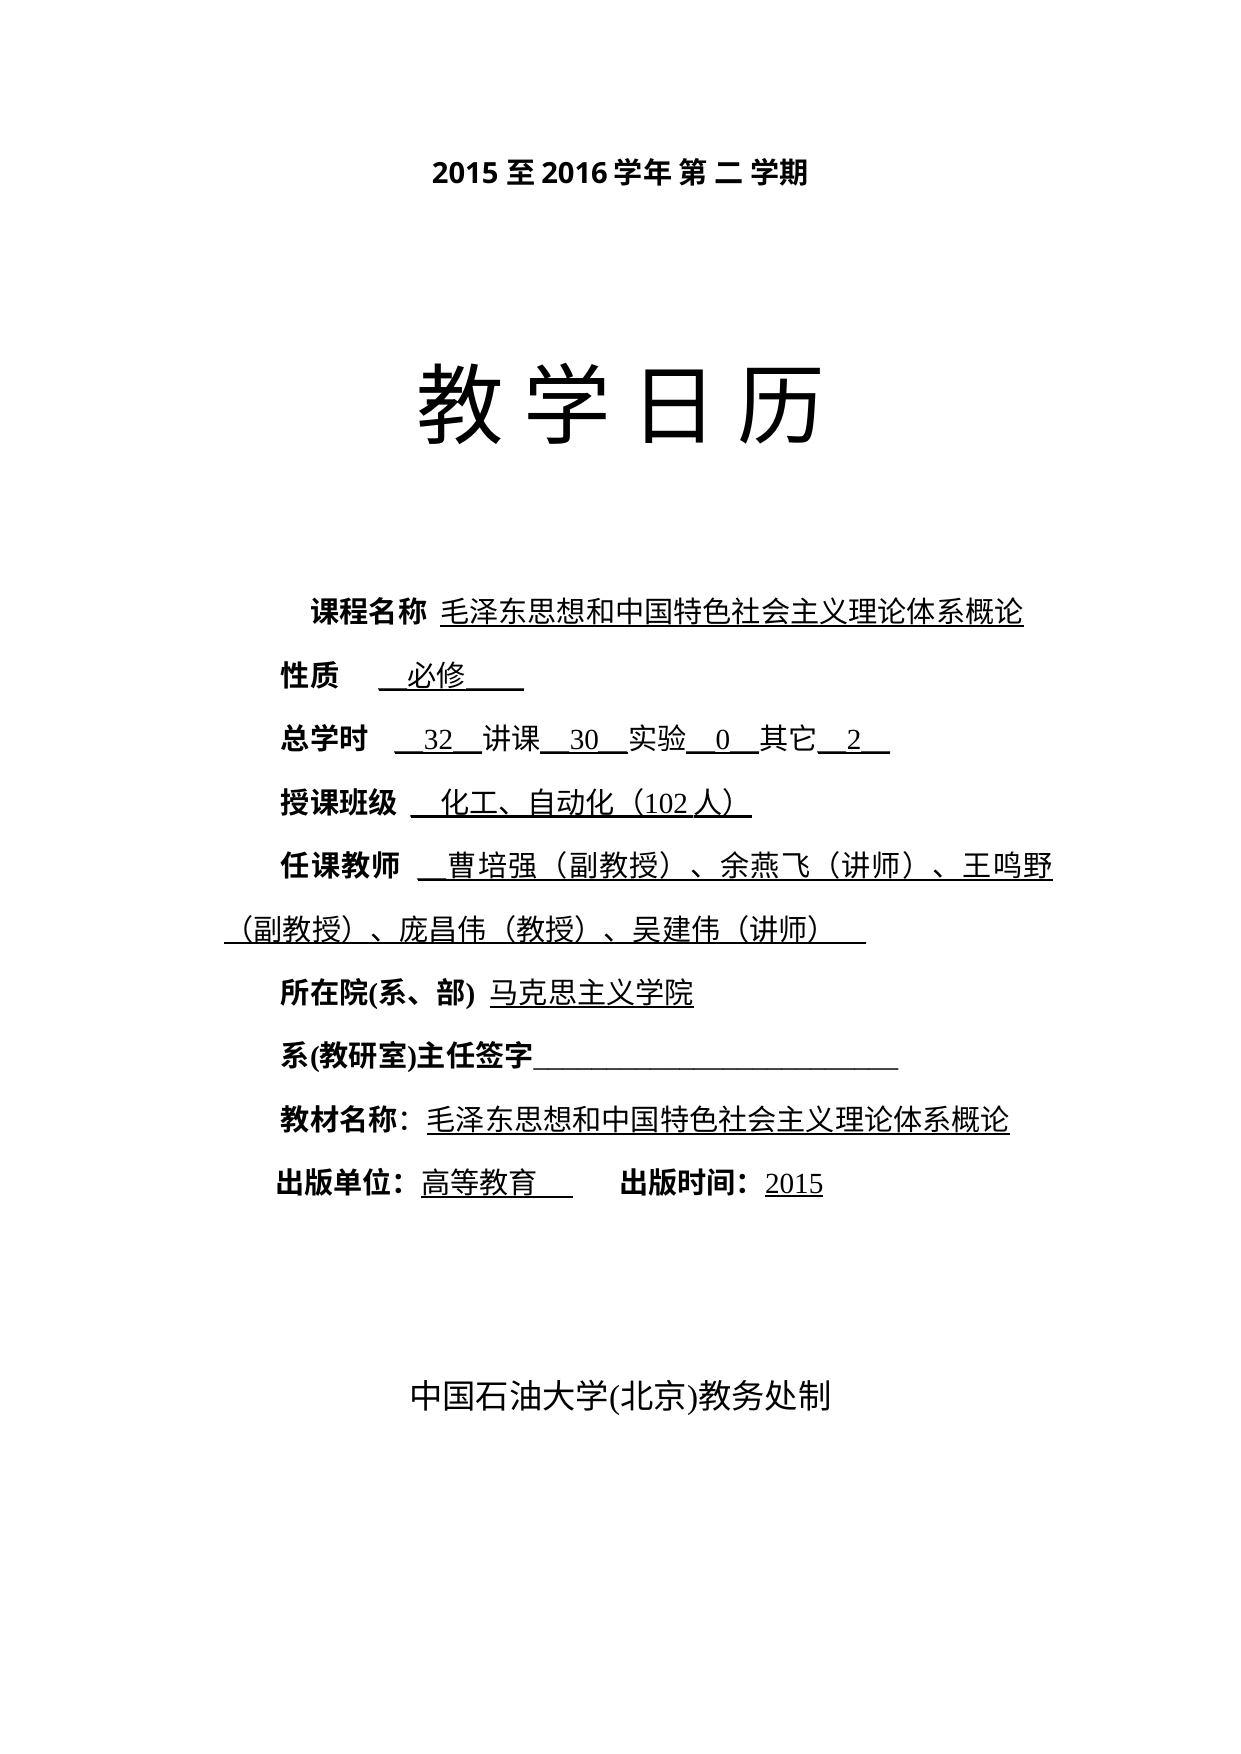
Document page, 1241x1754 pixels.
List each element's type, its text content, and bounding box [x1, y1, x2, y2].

text 课程名称 毛泽东思想和中国特色社会主义理论体系概论 [224, 589, 1053, 631]
text 性质 ＿必修＿＿ [224, 652, 1053, 695]
text 授课班级 ＿化工、自动化（102人） [281, 779, 1053, 822]
text 教材名称：毛泽东思想和中国特色社会主义理论体系概论 [224, 1096, 1053, 1139]
text 所在院(系、部) 马克思主义学院 [224, 969, 1053, 1012]
text 中国石油大学(北京)教务处制 [187, 1370, 1053, 1418]
text 系(教研室)主任签字_________________________ [224, 1033, 1053, 1075]
text 2015 至2016学年 第 二 学期 [187, 150, 1053, 192]
text 总学时 ＿32＿讲课＿30＿实验＿0＿其它＿2＿ [224, 716, 1053, 758]
text 出版单位：高等教育 出版时间：2015 [187, 1160, 1053, 1202]
text 教 学 日 历 [187, 336, 1053, 462]
text 任课教师 ＿曹培强（副教授）、余燕飞（讲师）、王鸣野（副教授）、庞昌伟（教授）、吴建伟（讲师）＿ [224, 843, 1053, 948]
